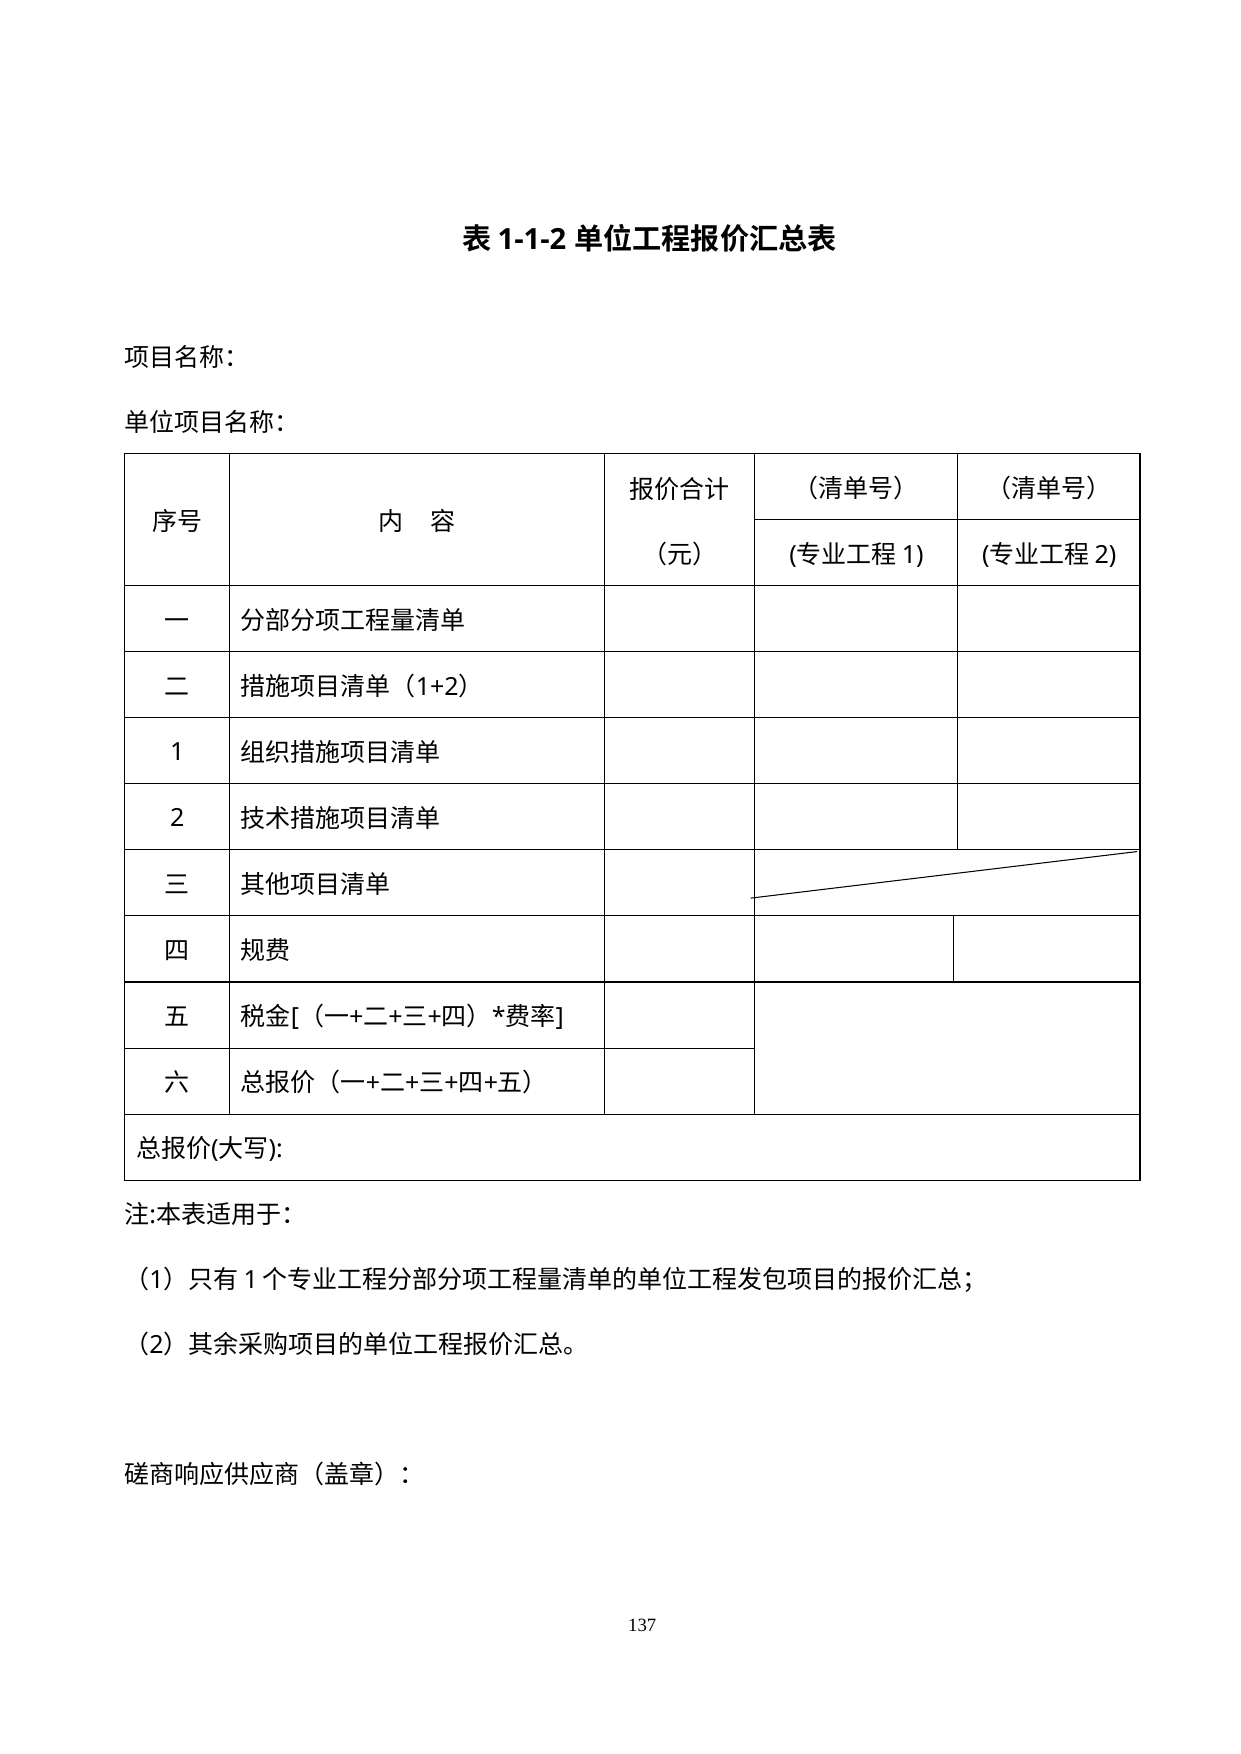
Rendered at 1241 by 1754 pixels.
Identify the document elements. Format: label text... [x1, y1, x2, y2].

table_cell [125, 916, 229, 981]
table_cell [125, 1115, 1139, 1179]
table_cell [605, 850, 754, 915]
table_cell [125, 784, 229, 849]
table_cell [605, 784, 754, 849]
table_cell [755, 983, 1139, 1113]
text 单位项目名称： [124, 388, 1116, 453]
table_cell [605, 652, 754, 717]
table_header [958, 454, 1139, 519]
text 注:本表适用于： [124, 1181, 1116, 1246]
text 磋商响应供应商（盖章）： [124, 1441, 1116, 1506]
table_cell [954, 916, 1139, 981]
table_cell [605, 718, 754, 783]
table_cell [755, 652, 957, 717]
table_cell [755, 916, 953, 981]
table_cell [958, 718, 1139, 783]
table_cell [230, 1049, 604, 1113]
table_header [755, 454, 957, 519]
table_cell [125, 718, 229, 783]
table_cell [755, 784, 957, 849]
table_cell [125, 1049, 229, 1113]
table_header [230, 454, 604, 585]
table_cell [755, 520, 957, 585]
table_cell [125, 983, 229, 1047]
text 项目名称： [124, 323, 1116, 388]
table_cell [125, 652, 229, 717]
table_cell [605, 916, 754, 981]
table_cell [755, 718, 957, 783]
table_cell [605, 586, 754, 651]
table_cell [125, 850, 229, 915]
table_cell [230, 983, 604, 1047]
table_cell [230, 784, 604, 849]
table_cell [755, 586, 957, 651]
text 表1-1-2 单位工程报价汇总表 [124, 204, 1116, 269]
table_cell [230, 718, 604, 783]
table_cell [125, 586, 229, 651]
text （1）只有1个专业工程分部分项工程量清单的单位工程发包项目的报价汇总； [124, 1246, 1116, 1311]
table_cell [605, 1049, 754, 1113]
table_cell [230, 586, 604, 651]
text （2）其余采购项目的单位工程报价汇总。 [124, 1311, 1116, 1376]
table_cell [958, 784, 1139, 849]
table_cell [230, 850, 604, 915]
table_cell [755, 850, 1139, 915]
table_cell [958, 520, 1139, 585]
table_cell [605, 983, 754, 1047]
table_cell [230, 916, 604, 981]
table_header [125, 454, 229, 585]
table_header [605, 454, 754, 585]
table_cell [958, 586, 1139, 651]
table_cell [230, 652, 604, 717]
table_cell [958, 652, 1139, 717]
